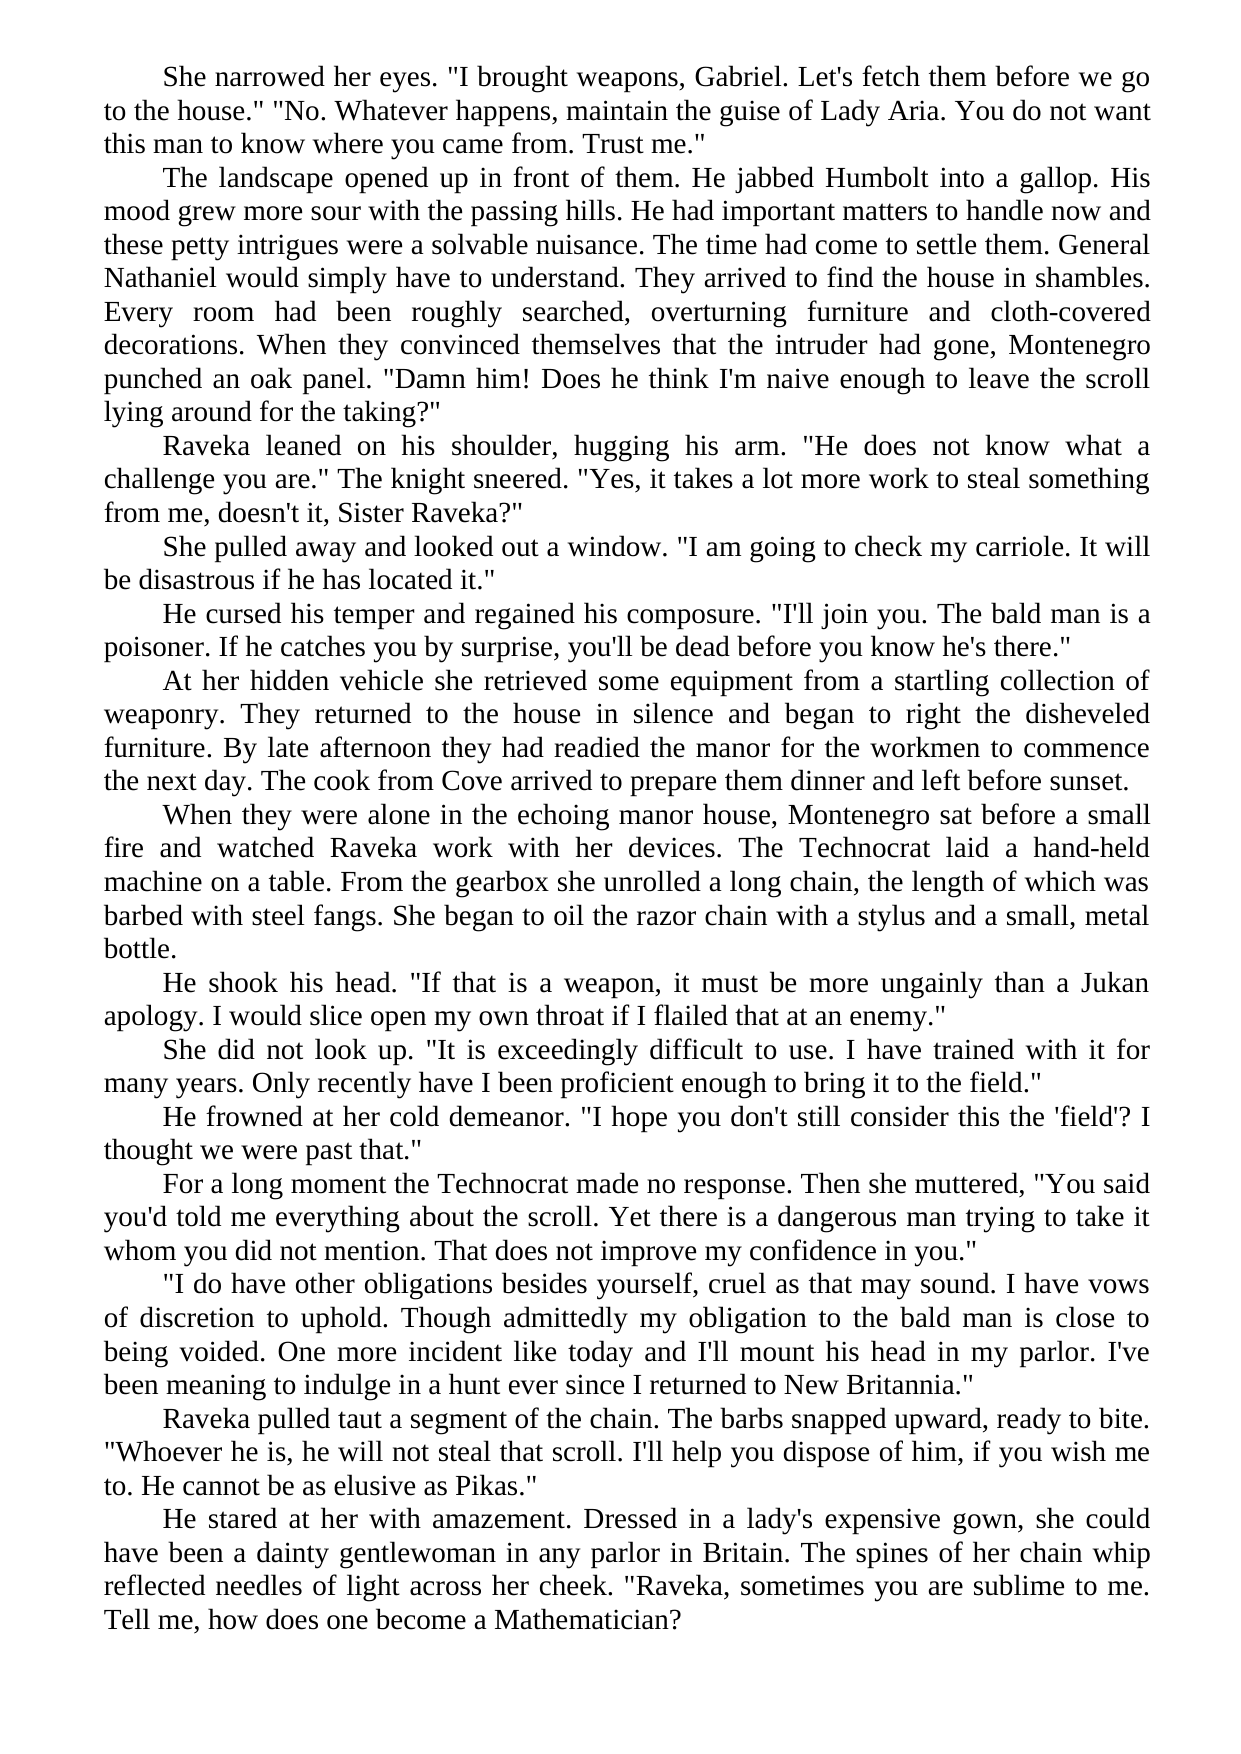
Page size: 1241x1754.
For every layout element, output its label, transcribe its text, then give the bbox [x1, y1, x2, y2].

text She pulled away and looked out a window. "I am going to check my carriole. It will be disastrous if he has located it." [103, 529, 1152, 596]
text He frowned at her cold demeanor. "I hope you don't still consider this the 'field'? I thought we were past that." [103, 1099, 1152, 1166]
text She did not look up. "It is exceedingly difficult to use. I have trained with it for many years. Only recently have I been proficient enough to bring it to the field." [103, 1032, 1152, 1099]
text Raveka leaned on his shoulder, hugging his arm. "He does not know what a challenge you are." The knight sneered. "Yes, it takes a lot more work to steal something from me, doesn't it, Sister Raveka?" [103, 428, 1152, 529]
text Raveka pulled taut a segment of the chain. The barbs snapped upward, ready to bite. "Whoever he is, he will not steal that scroll. I'll help you dispose of him, if you wish me to. He cannot be as elusive as Pikas." [103, 1401, 1152, 1501]
text The landscape opened up in front of them. He jabbed Humbolt into a gallop. His mood grew more sour with the passing hills. He had important matters to handle now and these petty intrigues were a solvable nuisance. The time had come to settle them. General Nathaniel would simply have to understand. They arrived to find the house in shambles. Every room had been roughly searched, overturning furniture and cloth-covered decorations. When they convinced themselves that the intruder had gone, Montenegro punched an oak panel. "Damn him! Does he think I'm naive enough to leave the scroll lying around for the taking?" [103, 160, 1152, 428]
text For a long moment the Technocrat made no response. Then she muttered, "You said you'd told me everything about the scroll. Yet there is a dangerous man trying to take it whom you did not mention. That does not improve my confidence in you." [103, 1166, 1152, 1267]
text At her hidden vehicle she retrieved some equipment from a startling collection of weaponry. They returned to the house in silence and began to right the disheveled furniture. By late afternoon they had readied the manor for the workmen to commence the next day. The cook from Cove arrived to prepare them dinner and left before sunset. [103, 663, 1152, 797]
text He stared at her with amazement. Dressed in a lady's expensive gown, she could have been a dainty gentlewoman in any parlor in Britain. The spines of her chain whip reflected needles of light across her cheek. "Raveka, sometimes you are sublime to me. Tell me, how does one become a Mathematician? [103, 1501, 1152, 1636]
text When they were alone in the echoing manor house, Montenegro sat before a small fire and watched Raveka work with her devices. The Technocrat laid a hand-held machine on a table. From the gearbox she unrolled a long chain, the length of which was barbed with steel fangs. She began to oil the razor chain with a stylus and a small, metal bottle. [103, 797, 1152, 965]
text He cursed his temper and regained his composure. "I'll join you. The bald man is a poisoner. If he catches you by surprise, you'll be dead before you know he's there." [103, 596, 1152, 663]
text "I do have other obligations besides yourself, cruel as that may sound. I have vows of discretion to uphold. Though admittedly my obligation to the bald man is close to being voided. One more incident like today and I'll mount his head in my parlor. I've been meaning to indulge in a hunt ever since I returned to New Britannia." [103, 1267, 1152, 1401]
text He shook his head. "If that is a weapon, it must be more ungainly than a Jukan apology. I would slice open my own throat if I flailed that at an enemy." [103, 965, 1152, 1032]
text She narrowed her eyes. "I brought weapons, Gabriel. Let's fetch them before we go to the house." "No. Whatever happens, maintain the guise of Lady Aria. You do not want this man to know where you came from. Trust me." [103, 59, 1152, 160]
